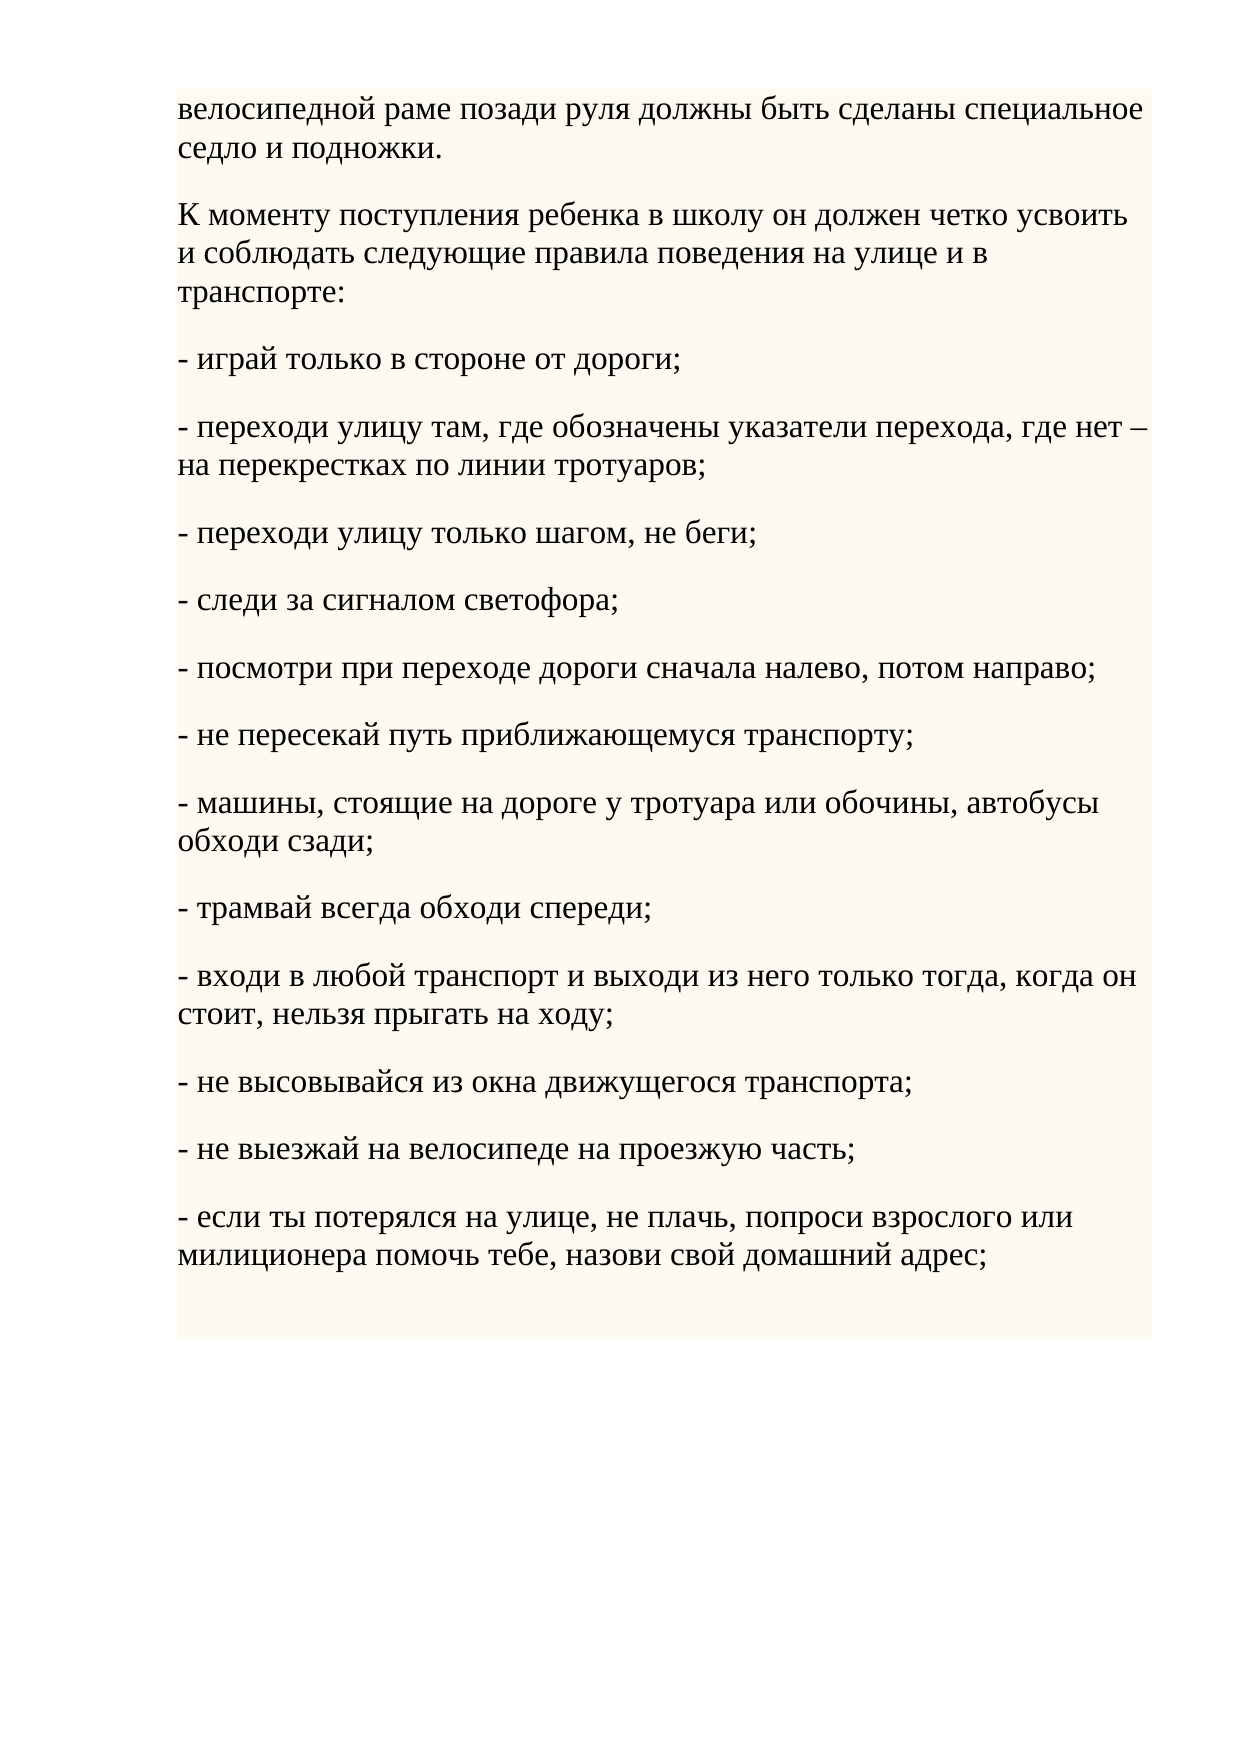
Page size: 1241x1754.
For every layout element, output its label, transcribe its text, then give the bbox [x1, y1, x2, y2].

text - посмотри при переходе дороги сначала налево, потом направо; [177, 647, 1152, 685]
text - машины, стоящие на дороге у тротуара или обочины, автобусы обходи сзади; [177, 782, 1152, 859]
text - переходи улицу только шагом, не беги; [177, 512, 1152, 550]
text - следи за сигналом светофора; [177, 579, 1152, 618]
text - входи в любой транспорт и выходи из него только тогда, когда он стоит, нельзя прыгать на ходу; [177, 955, 1152, 1032]
text - не пересекай путь приближающемуся транспорту; [177, 714, 1152, 753]
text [177, 89, 1152, 165]
text К моменту поступления ребенка в школу он должен четко усвоить и соблюдать следующие правила поведения на улице и в транспорте: [177, 194, 1152, 309]
text - не высовывайся из окна движущегося транспорта; [177, 1061, 1152, 1099]
text - если ты потерялся на улице, не плачь, попроси взрослого или милиционера помочь тебе, назови свой домашний адрес; [177, 1196, 1152, 1273]
text - трамвай всегда обходи спереди; [177, 888, 1152, 926]
text - переходи улицу там, где обозначены указатели перехода, где нет – на перекрестках по линии тротуаров; [177, 406, 1152, 483]
text - не выезжай на велосипеде на проезжую часть; [177, 1129, 1152, 1167]
text - играй только в стороне от дороги; [177, 339, 1152, 377]
